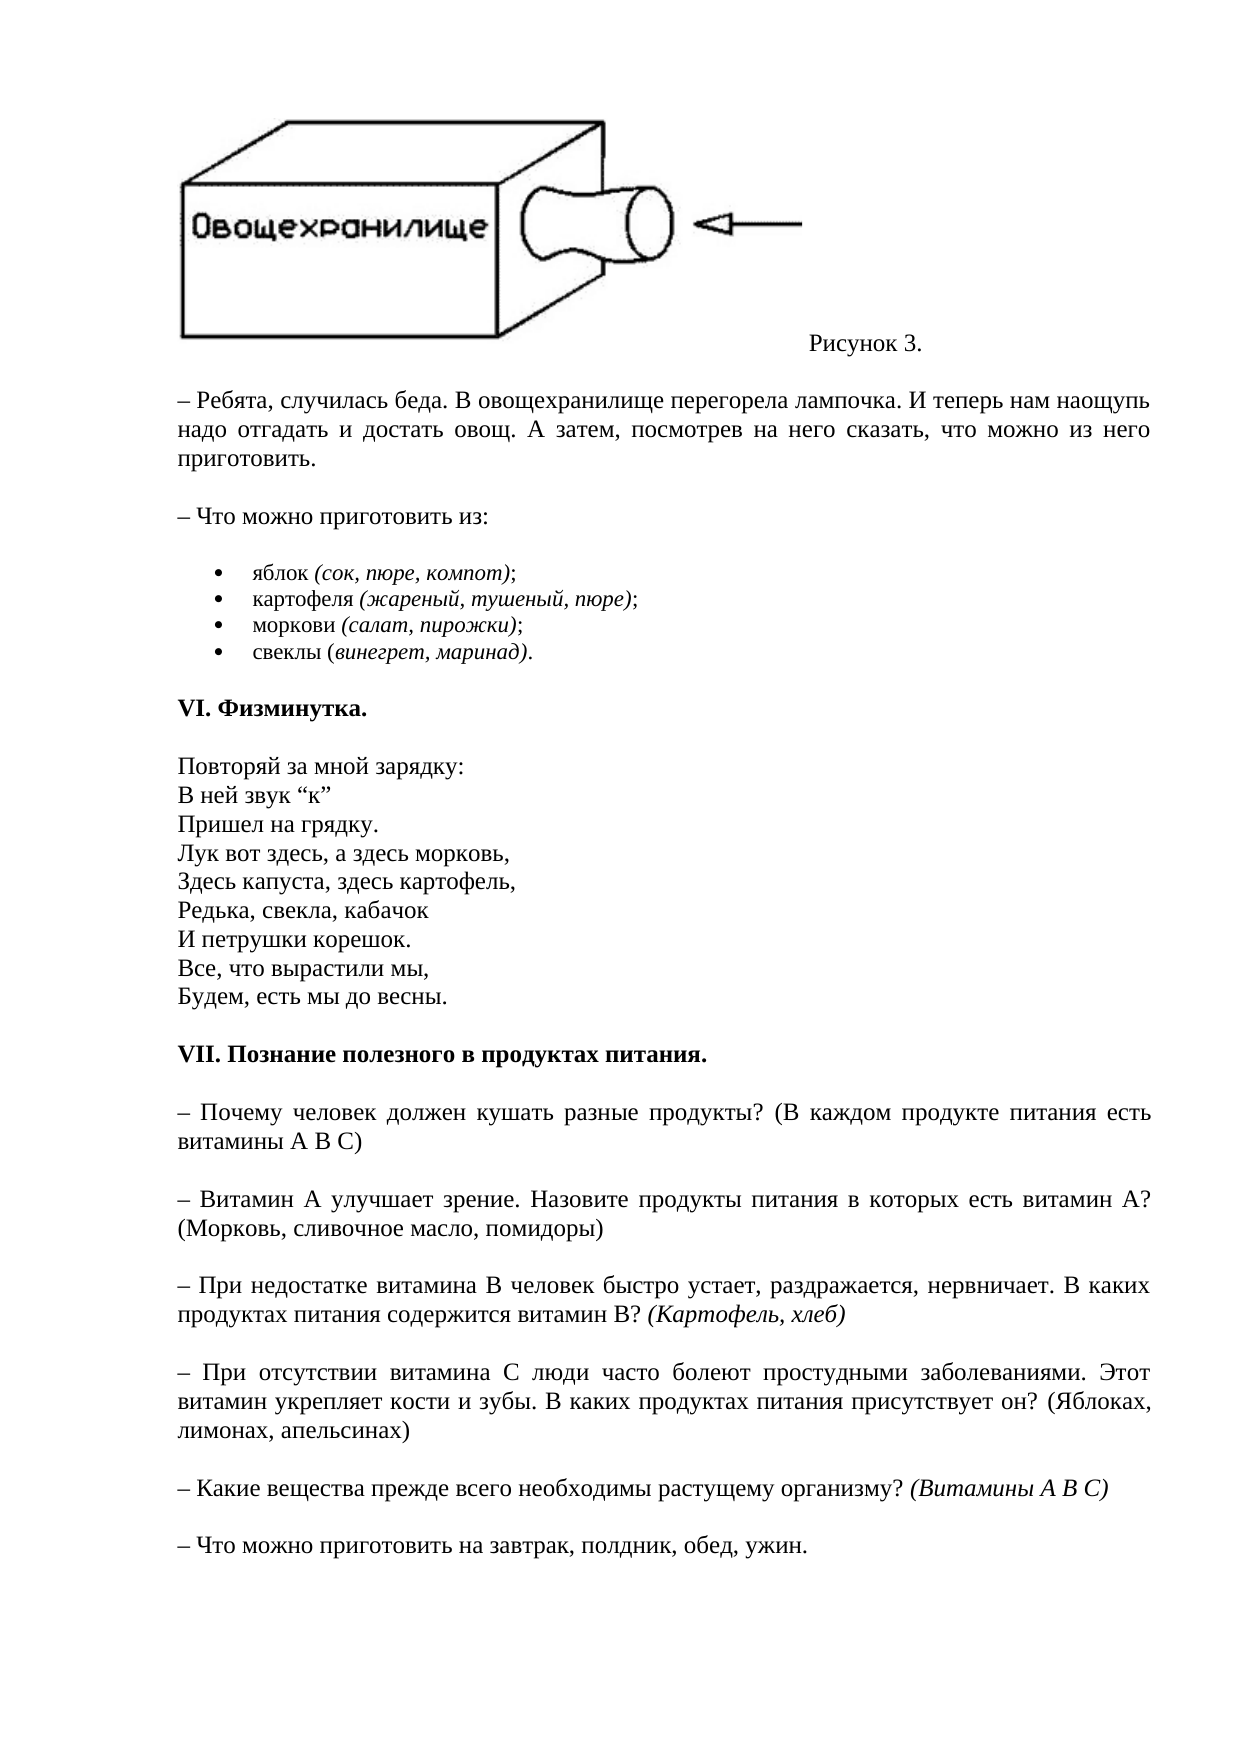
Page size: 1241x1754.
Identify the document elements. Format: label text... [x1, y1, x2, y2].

text – Что можно приготовить из: [177, 501, 1152, 530]
text – При недостатке витамина В человек быстро устает, раздражается, нервничает. В каких продуктах питания содержится витамин В? (Картофель, хлеб) [177, 1271, 1152, 1328]
text – Витамин А улучшает зрение. Назовите продукты питания в которых есть витамин А? (Морковь, сливочное масло, помидоры) [177, 1184, 1152, 1241]
list моркови (салат, пирожки); [215, 612, 1152, 638]
text – Почему человек должен кушать разные продукты? (В каждом продукте питания есть витамины А В С) [177, 1097, 1152, 1155]
text – При отсутствии витамина С люди часто болеют простудными заболеваниями. Этот витамин укрепляет кости и зубы. В каких продуктах питания присутствует он? (Яблоках, лимонах, апельсинах) [177, 1357, 1152, 1443]
list яблок (cок, пюре, компот); [215, 559, 1152, 585]
list свеклы (винегрет, маринад). [215, 638, 1152, 664]
text – Что можно приготовить на завтрак, полдник, обед, ужин. [177, 1531, 1152, 1559]
list картофеля (жареный, тушеный, пюре); [215, 585, 1152, 612]
text Повторяй за мной зарядку: В ней звук “к” Пришел на грядку. Лук вот здесь, а здесь морковь, Здесь капуста, здесь картофель, Редька, свекла, кабачок И петрушки корешок. Все, что вырастили мы, Будем, есть мы до весны. [177, 751, 1077, 1010]
text VII. Познание полезного в продуктах питания. [177, 1039, 1152, 1068]
text – Какие вещества прежде всего необходимы растущему организму? (Витамины А В С) [177, 1473, 1152, 1501]
picture [177, 118, 803, 351]
text VI. Физминутка. [177, 693, 1152, 722]
text – Ребята, случилась беда. В овощехранилище перегорела лампочка. И теперь нам наощупь надо отгадать и достать овощ. А затем, посмотрев на него сказать, что можно из него приготовить. [177, 386, 1152, 472]
